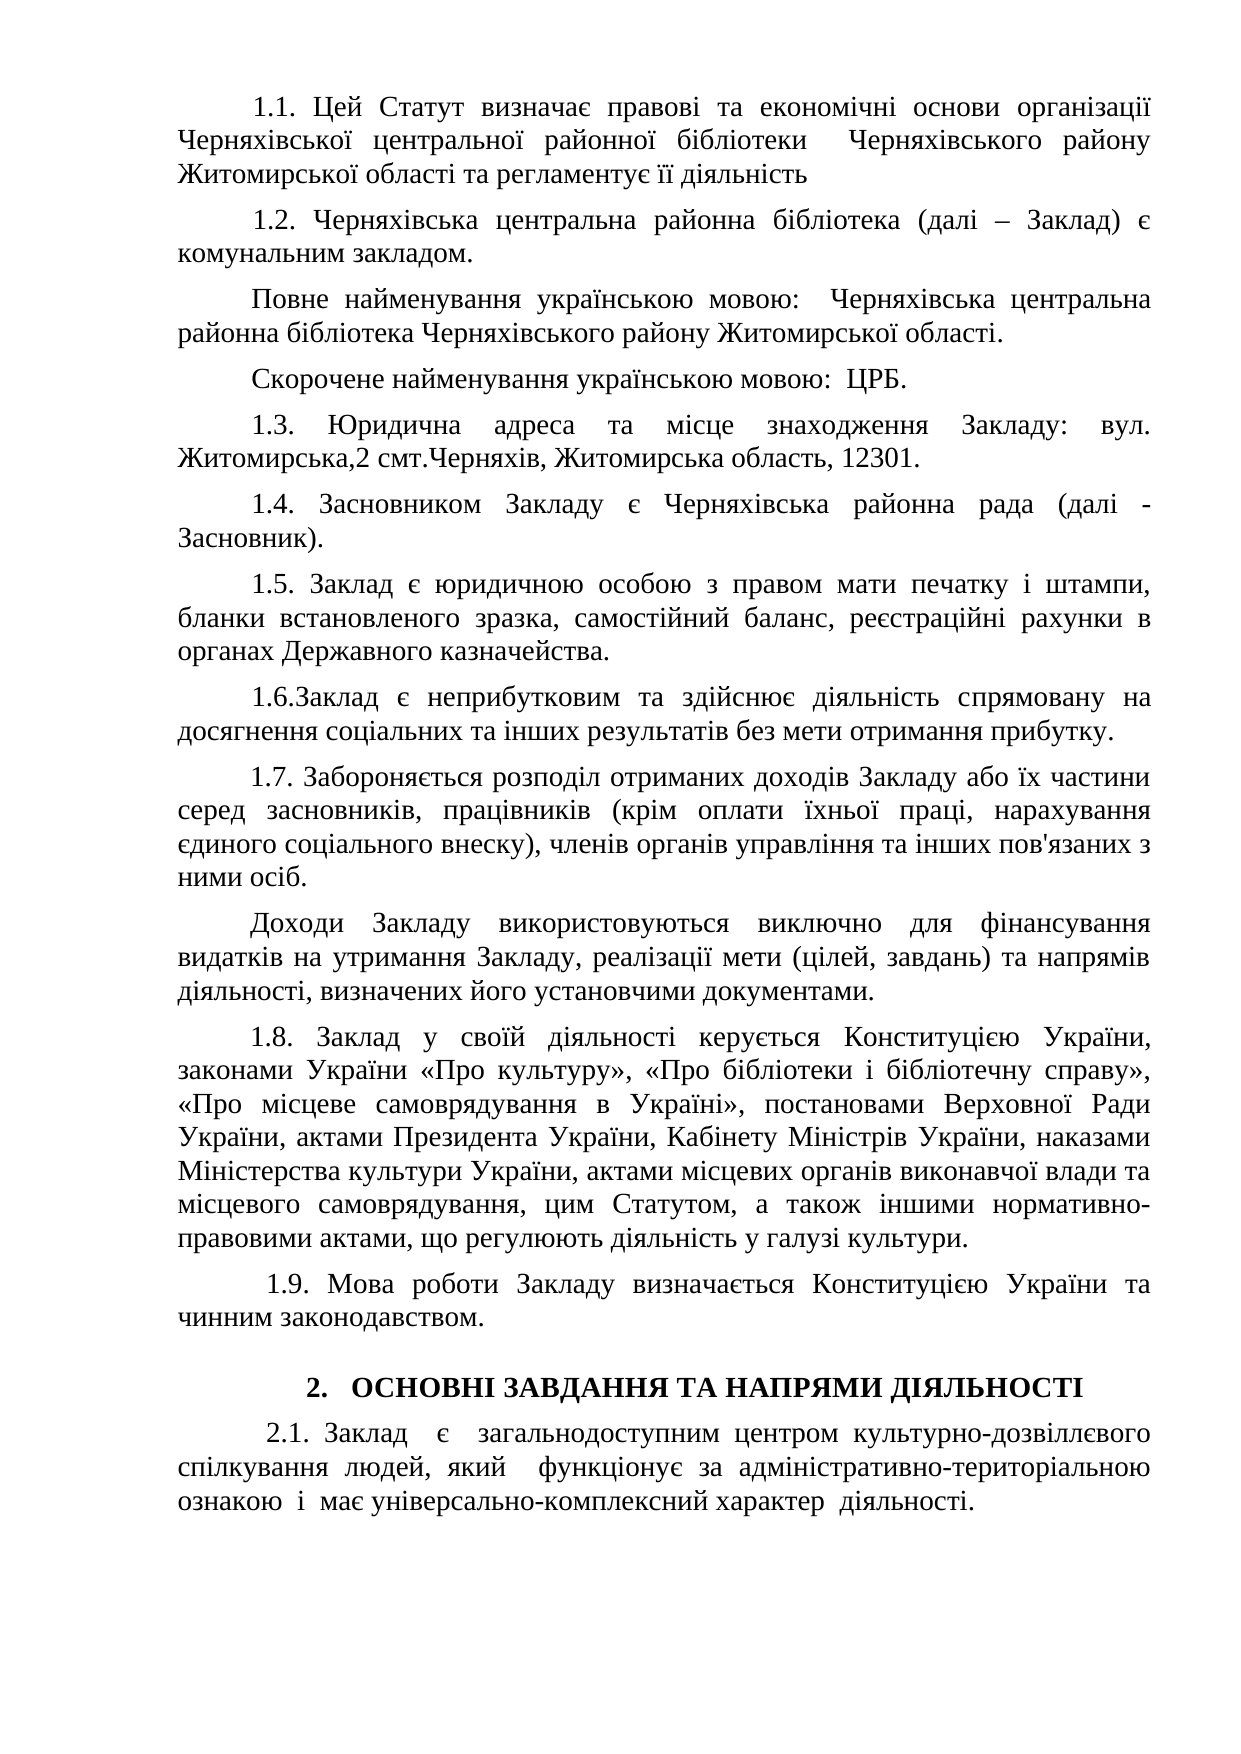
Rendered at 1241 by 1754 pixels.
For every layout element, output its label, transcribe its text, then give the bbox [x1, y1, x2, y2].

list Доходи Закладу використовуються виключно для фінансування видатків на утримання Закладу, реалізації мети (цілей, завдань) та напрямів діяльності, визначених його установчими документами. [177, 906, 1152, 1006]
list 1.7. Забороняється розподіл отриманих доходів Закладу або їх частини серед засновників, працівників (крім оплати їхньої праці, нарахування єдиного соціального внеску), членів органів управління та інших пов'язаних з ними осіб. [177, 759, 1152, 893]
text 1.1. Цей Статут визначає правові та економічні основи організації Черняхівської центральної районної бібліотеки Черняхівського району Житомирської області та регламентує її діяльність [177, 89, 1152, 189]
list 1.8. Заклад у своїй діяльності керується Конституцією України, законами України «Про культуру», «Про бібліотеки і бібліотечну справу», «Про місцеве самоврядування в Україні», постановами Верховної Ради України, актами Президента України, Кабінету Міністрів України, наказами Міністерства культури України, актами місцевих органів виконавчої влади та місцевого самоврядування, цим Статутом, а також іншими нормативно-правовими актами, що регулюють діяльність у галузі культури. [177, 1019, 1152, 1253]
text 1.6.Заклад є неприбутковим та здійснює діяльність спрямовану на досягнення соціальних та інших результатів без мети отримання прибутку. [177, 679, 1152, 746]
text 1.4. Засновником Закладу є Черняхівська районна рада (далі - Засновник). [177, 487, 1152, 554]
text 2.1. Заклад є загальнодоступним центром культурно-дозвіллєвого спілкування людей, який функціонує за адміністративно-територіальною ознакою і має універсально-комплексний характер діяльності. [177, 1416, 1152, 1516]
text Скорочене найменування українською мовою: ЦРБ. [177, 361, 1152, 394]
text 1.2. Черняхівська центральна районна бібліотека (далі – Заклад) є комунальним закладом. [177, 202, 1152, 269]
text Повне найменування українською мовою: Черняхівська центральна районна бібліотека Черняхівського району Житомирської області. [177, 281, 1152, 348]
text 1.9. Мова роботи Закладу визначається Конституцією України та чинним законодавством. [177, 1266, 1152, 1333]
text 2. ОСНОВНІ ЗАВДАННЯ ТА НАПРЯМИ ДІЯЛЬНОСТІ [178, 1374, 1152, 1403]
text 1.5. Заклад є юридичною особою з правом мати печатку і штампи, бланки встановленого зразка, самостійний баланс, реєстраційні рахунки в органах Державного казначейства. [177, 566, 1152, 667]
text 1.3. Юридична адреса та місце знаходження Закладу: вул. Житомирська,2 смт.Черняхів, Житомирська область, 12301. [177, 407, 1152, 474]
